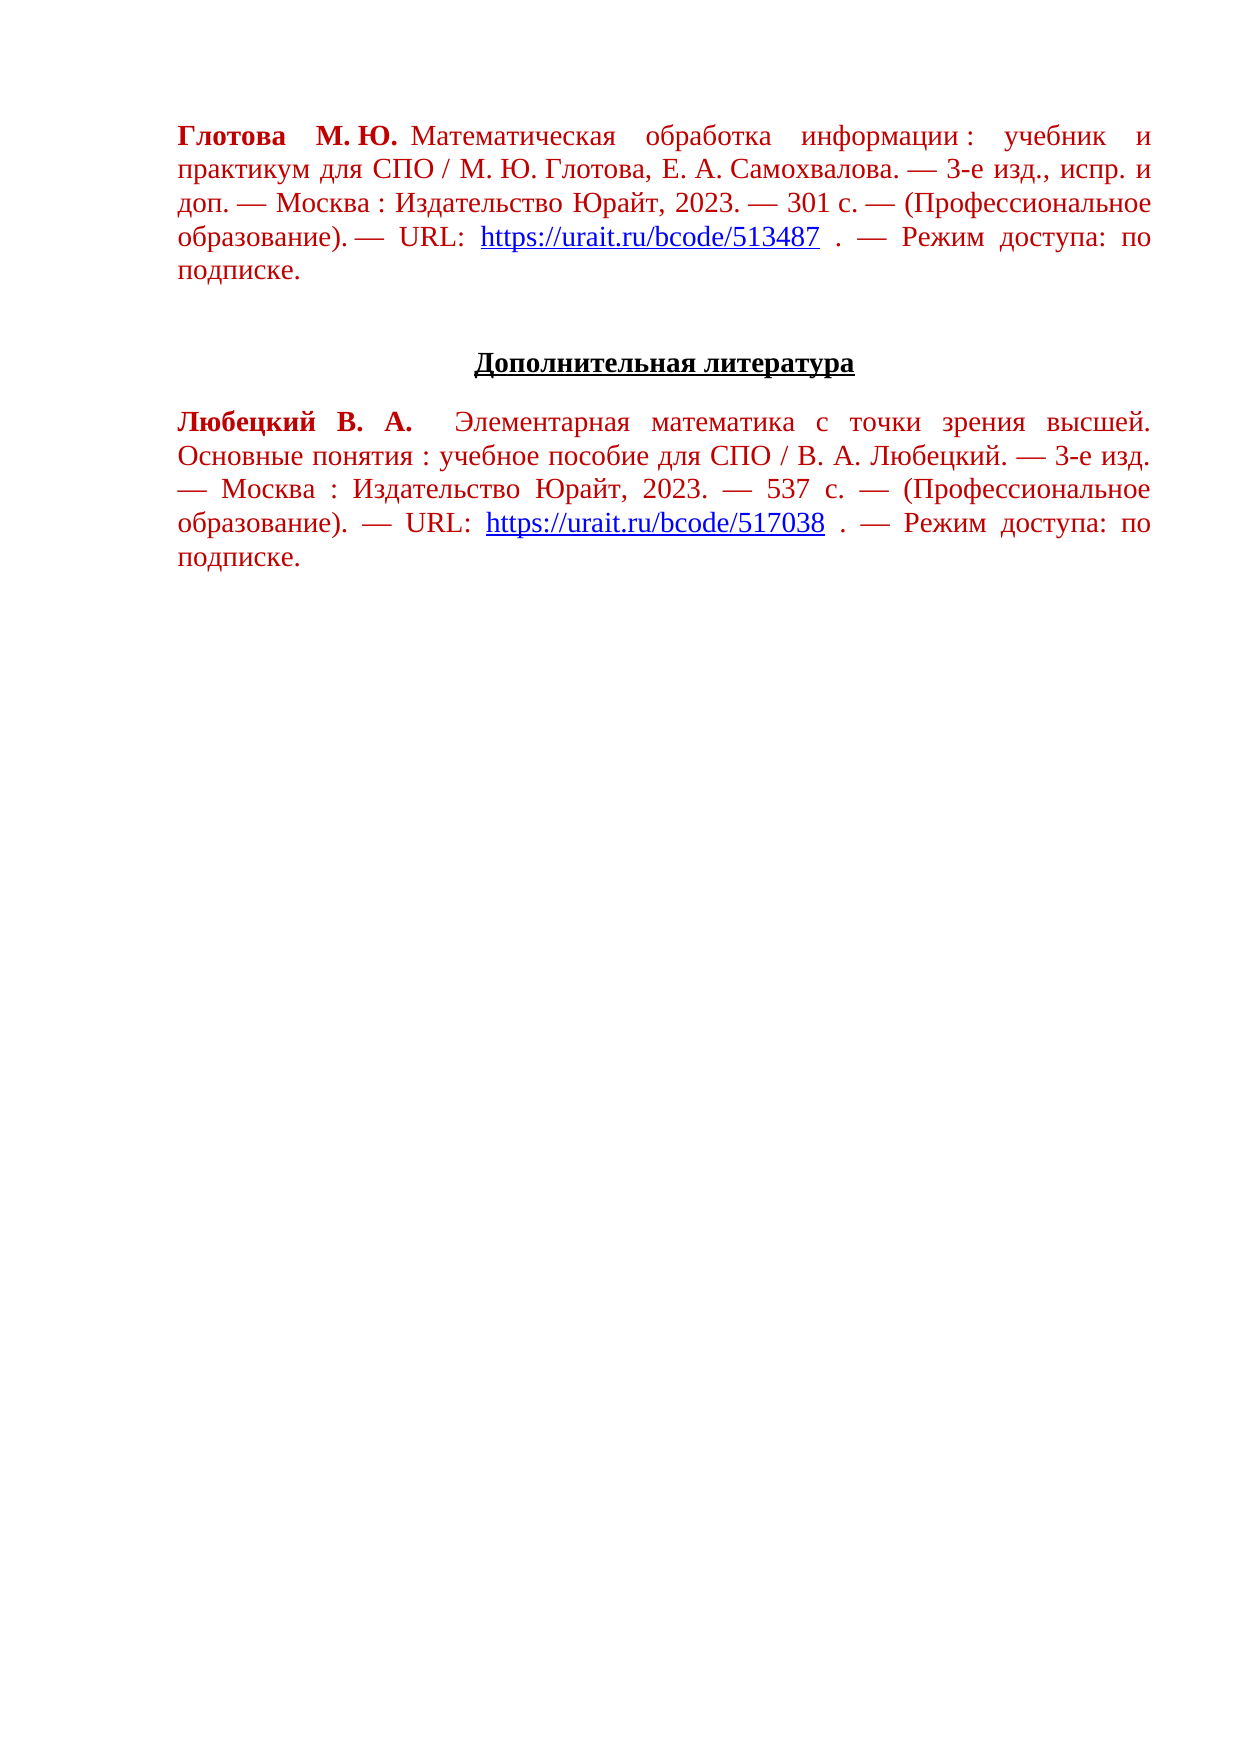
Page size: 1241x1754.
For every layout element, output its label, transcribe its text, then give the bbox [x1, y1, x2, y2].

text Дополнительная литература [177, 345, 1152, 379]
text Глотова М. Ю. Математическая обработка информации : учебник и практикум для СПО / М. Ю. Глотова, Е. А. Самохвалова. — 3-е изд., испр. и доп. — Москва : Издательство Юрайт, 2023. — 301 с. — (Профессиональное образование). — URL: https://urait.ru/bcode/513487 . — Режим доступа: по подписке. [177, 118, 1152, 286]
text Любецкий В. А. Элементарная математика с точки зрения высшей. Основные понятия : учебное пособие для СПО / В. А. Любецкий. — 3-е изд. — Москва : Издательство Юрайт, 2023. — 537 с. — (Профессиональное образование). — URL: https://urait.ru/bcode/517038 . — Режим доступа: по подписке. [177, 404, 1152, 572]
